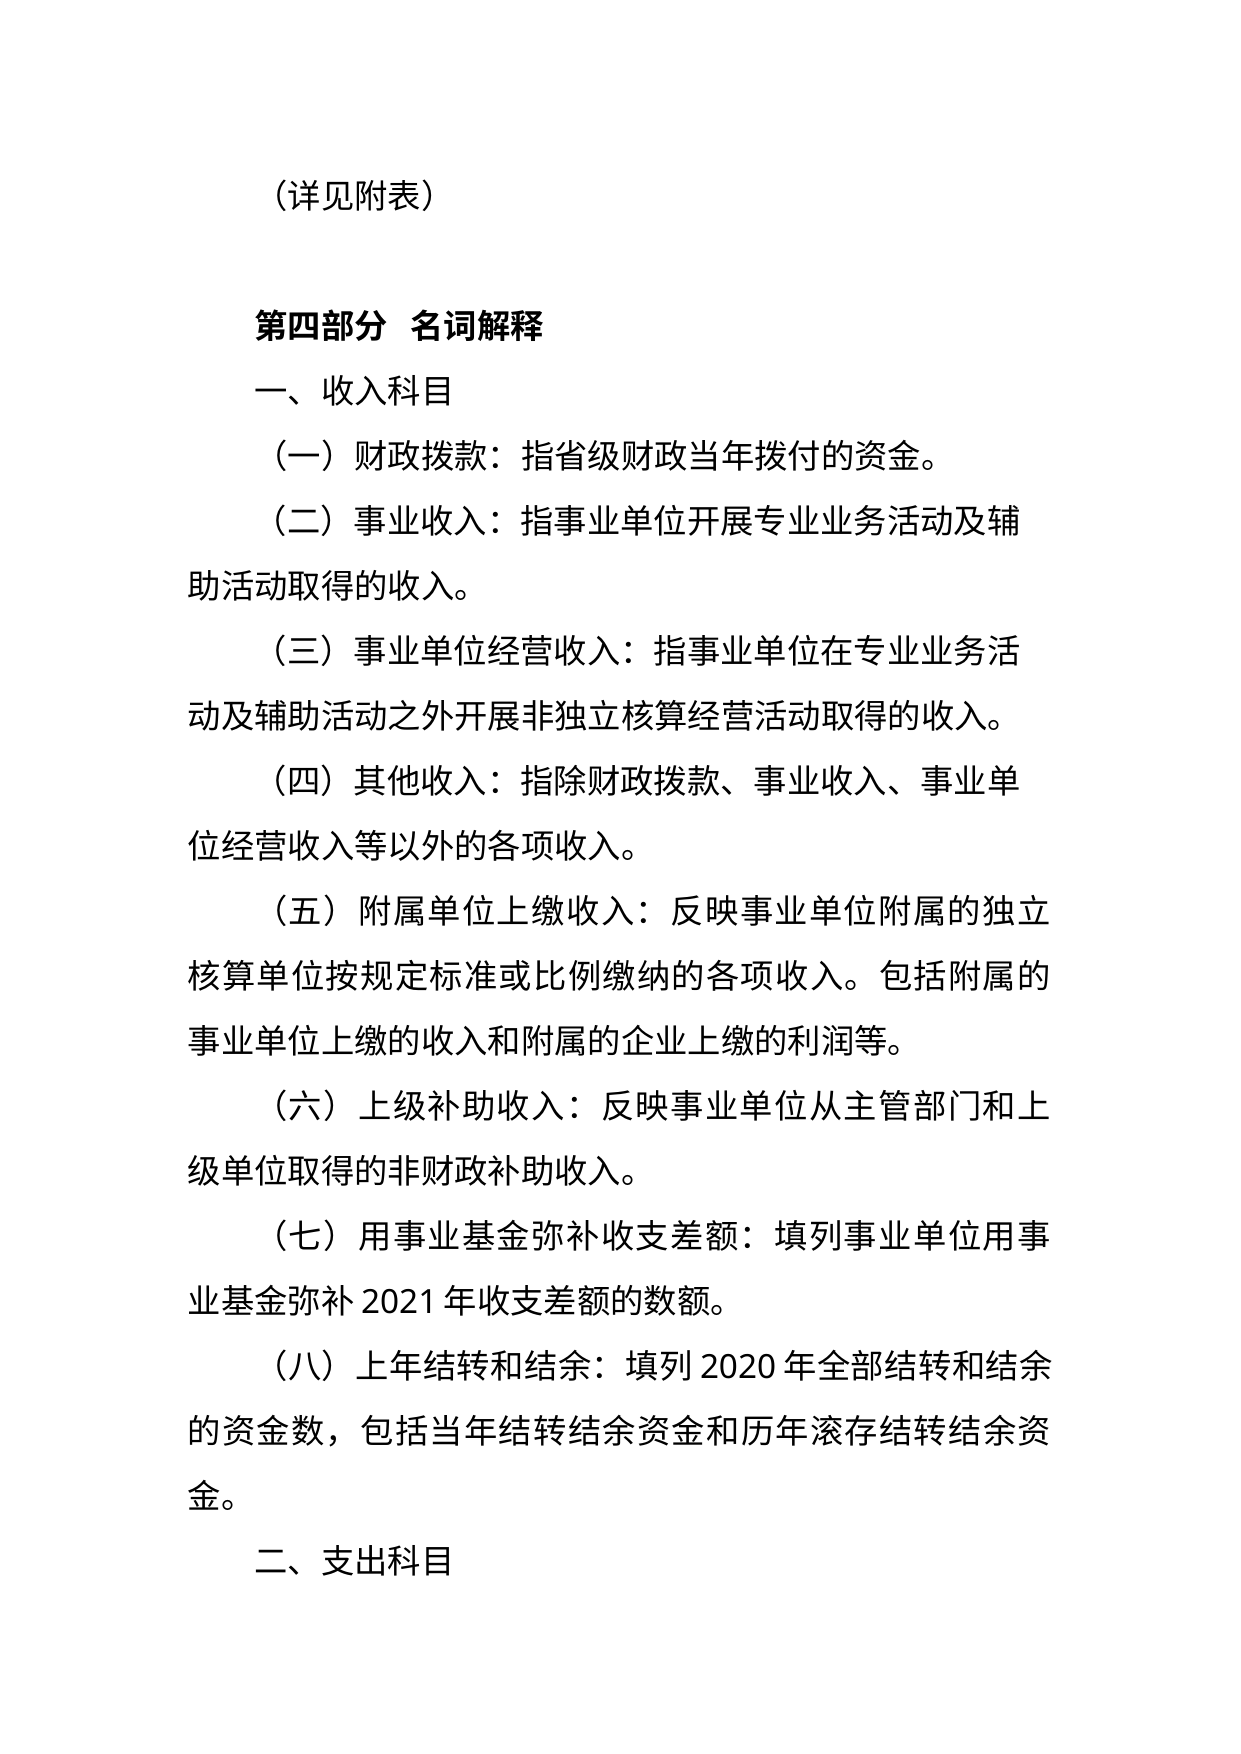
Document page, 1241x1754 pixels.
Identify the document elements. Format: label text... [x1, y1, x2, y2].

text （三）事业单位经营收入：指事业单位在专业业务活动及辅助活动之外开展非独立核算经营活动取得的收入。 [187, 617, 1053, 747]
text （八）上年结转和结余：填列2020年全部结转和结余的资金数，包括当年结转结余资金和历年滚存结转结余资金。 [187, 1332, 1053, 1527]
text （四）其他收入：指除财政拨款、事业收入、事业单位经营收入等以外的各项收入。 [187, 747, 1053, 877]
text 二、支出科目 [187, 1527, 1053, 1592]
text 一、收入科目 [187, 357, 1053, 422]
text （五）附属单位上缴收入：反映事业单位附属的独立核算单位按规定标准或比例缴纳的各项收入。包括附属的事业单位上缴的收入和附属的企业上缴的利润等。 [187, 877, 1053, 1072]
text （一）财政拨款：指省级财政当年拨付的资金。 [187, 422, 1053, 487]
text （七）用事业基金弥补收支差额：填列事业单位用事业基金弥补2021年收支差额的数额。 [187, 1202, 1053, 1332]
text （二）事业收入：指事业单位开展专业业务活动及辅助活动取得的收入。 [187, 487, 1053, 617]
text （六）上级补助收入：反映事业单位从主管部门和上级单位取得的非财政补助收入。 [187, 1072, 1053, 1202]
text 第四部分 名词解释 [187, 292, 1053, 357]
text （详见附表） [187, 162, 1053, 227]
